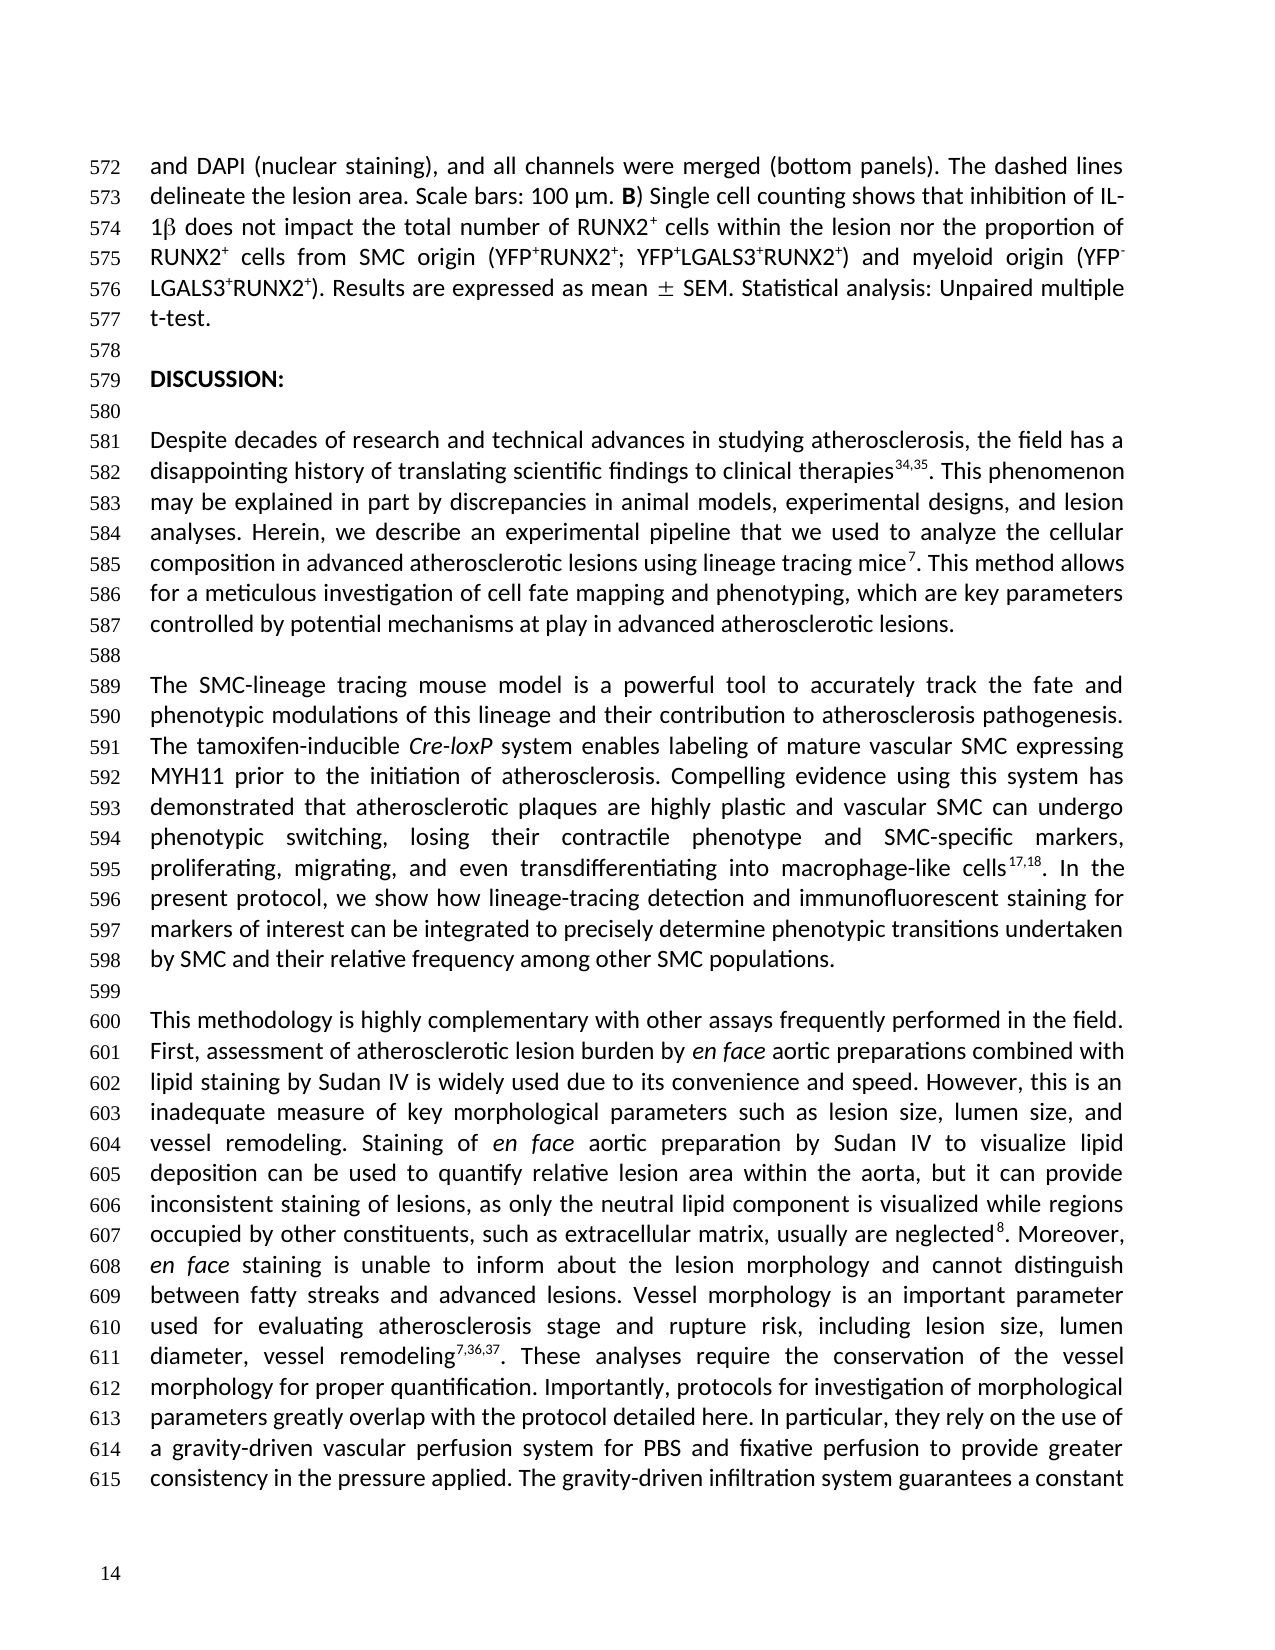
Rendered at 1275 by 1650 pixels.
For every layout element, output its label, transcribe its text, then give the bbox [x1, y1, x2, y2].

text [150, 1004, 1125, 1493]
text DISCUSSION: [150, 364, 1125, 394]
text The SMC-lineage tracing mouse model is a powerful tool to accurately track the fate and phenotypic modulations of this lineage and their contribution to atherosclerosis pathogenesis. The tamoxifen-inducible Cre-loxP system enables labeling of mature vascular SMC expressing MYH11 prior to the initiation of atherosclerosis. Compelling evidence using this system has demonstrated that atherosclerotic plaques are highly plastic and vascular SMC can undergo phenotypic switching, losing their contractile phenotype and SMC-specific markers, proliferating, migrating, and even transdifferentiating into macrophage-like cells17,18. In the present protocol, we show how lineage-tracing detection and immunofluorescent staining for markers of interest can be integrated to precisely determine phenotypic transitions undertaken by SMC and their relative frequency among other SMC populations. [150, 669, 1125, 974]
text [150, 150, 1125, 333]
text Despite decades of research and technical advances in studying atherosclerosis, the field has a disappointing history of translating scientific findings to clinical therapies34,35. This phenomenon may be explained in part by discrepancies in animal models, experimental designs, and lesion analyses. Herein, we describe an experimental pipeline that we used to analyze the cellular composition in advanced atherosclerotic lesions using lineage tracing mice7. This method allows for a meticulous investigation of cell fate mapping and phenotyping, which are key parameters controlled by potential mechanisms at play in advanced atherosclerotic lesions. [150, 425, 1125, 638]
